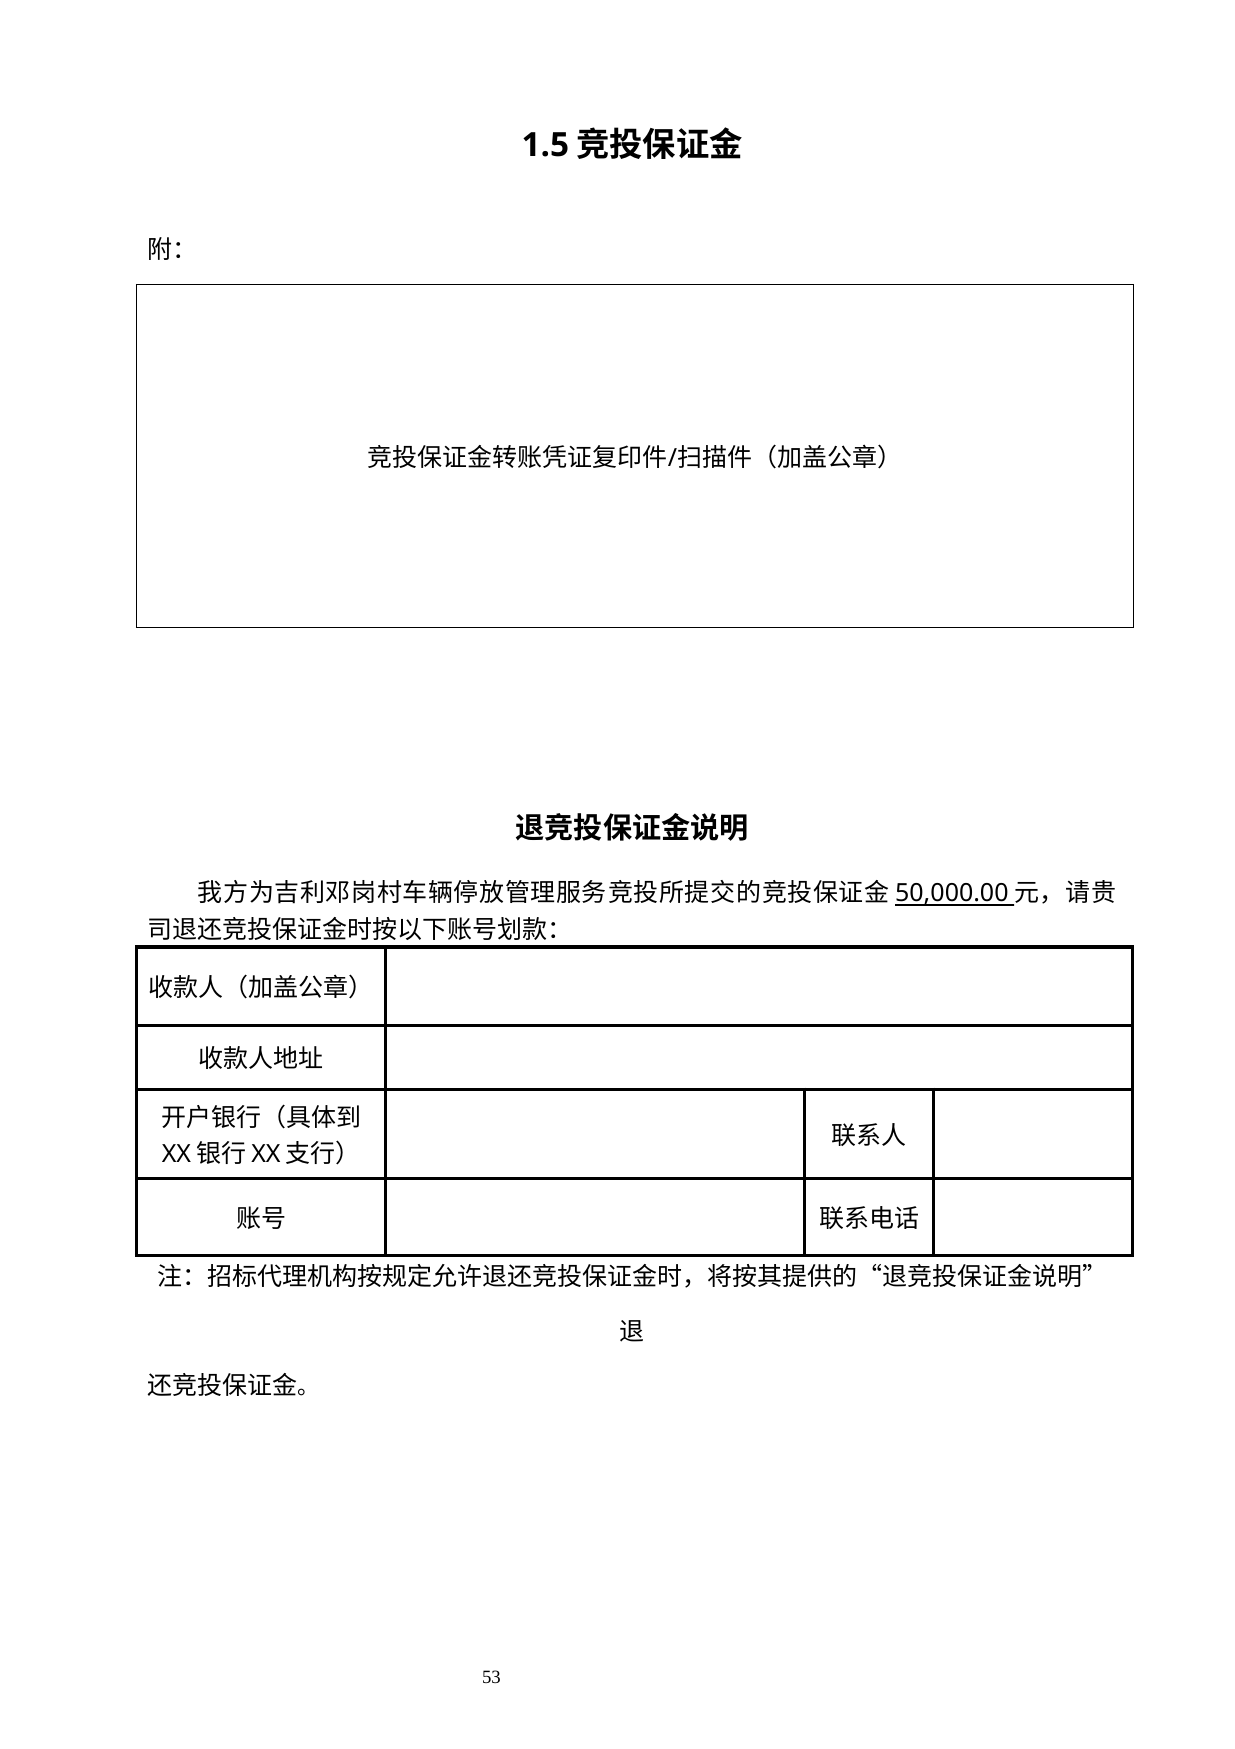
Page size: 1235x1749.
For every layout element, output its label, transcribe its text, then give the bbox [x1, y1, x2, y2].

table_header [387, 949, 1131, 1024]
table_cell [387, 1027, 1131, 1087]
table_cell 联系电话 [806, 1180, 932, 1253]
table_cell [387, 1091, 803, 1177]
text 1.5竞投保证金 [148, 118, 1116, 167]
table_cell [387, 1180, 803, 1253]
table_cell [935, 1180, 1131, 1253]
table_cell 收款人地址 [138, 1027, 384, 1087]
text 退竞投保证金说明 [148, 804, 1116, 846]
table_header 收款人（加盖公章） [138, 949, 384, 1024]
text 还竞投保证金。 [148, 1365, 1116, 1402]
table_cell [935, 1091, 1131, 1177]
text 注：招标代理机构按规定允许退还竞投保证金时，将按其提供的“退竞投保证金说明”退 [148, 1257, 1116, 1347]
table_header 竞投保证金转账凭证复印件/扫描件（加盖公章） [137, 285, 1133, 627]
text 我方为吉利邓岗村车辆停放管理服务竞投所提交的竞投保证金50,000.00元，请贵司退还竞投保证金时按以下账号划款： [148, 873, 1116, 945]
table_cell 账号 [138, 1180, 384, 1253]
table_cell 开户银行（具体到XX银行XX支行） [138, 1091, 384, 1177]
text 附： [148, 229, 1116, 266]
table_cell 联系人 [806, 1091, 932, 1177]
